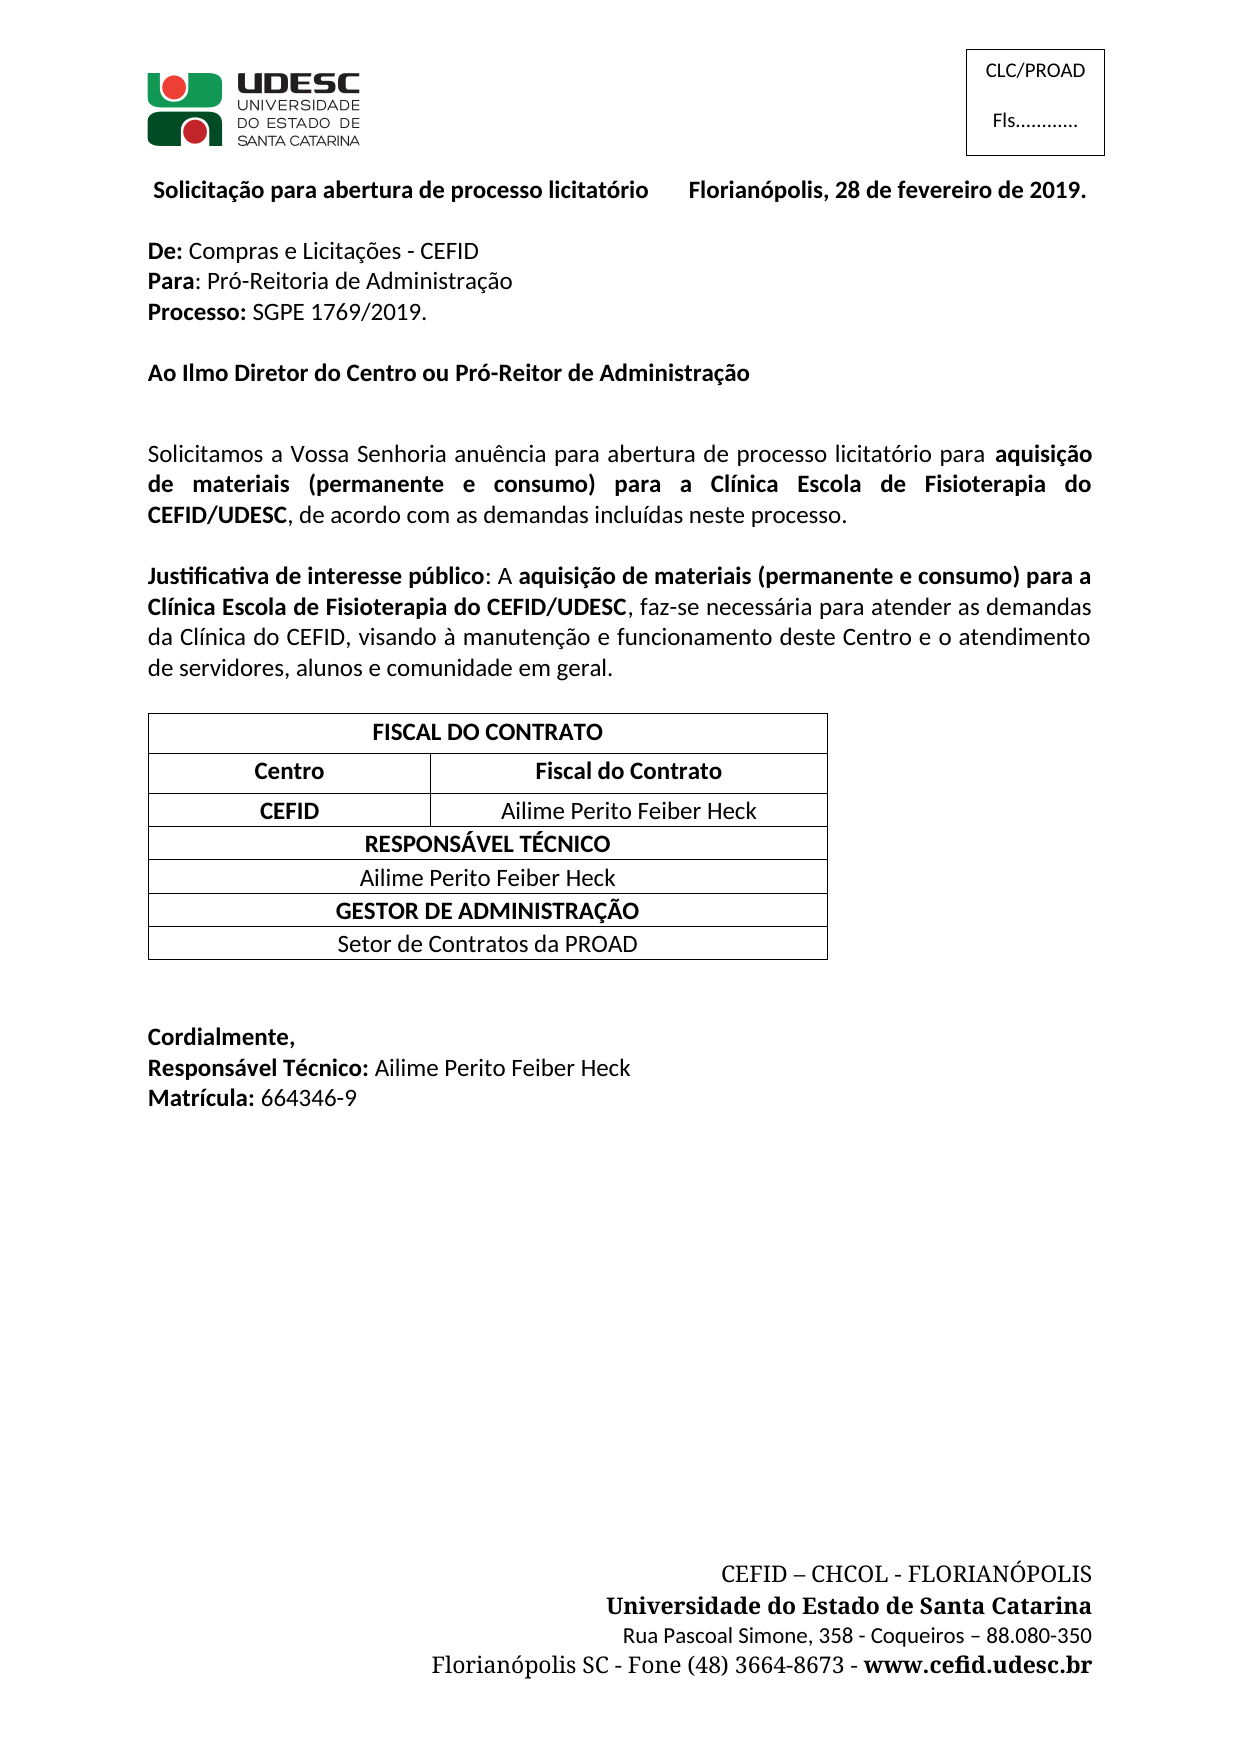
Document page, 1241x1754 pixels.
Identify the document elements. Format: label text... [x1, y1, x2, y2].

picture [147, 73, 360, 146]
text Cordialmente, [148, 1021, 1092, 1052]
table_cell GESTOR DE ADMINISTRAÇÃO [149, 894, 827, 926]
table_cell Ailime Perito Feiber Heck [149, 860, 827, 892]
table_header FISCAL DO CONTRATO [149, 714, 827, 753]
text Processo: SGPE 1769/2019. [148, 296, 1092, 326]
table_cell RESPONSÁVEL TÉCNICO [149, 827, 827, 859]
table_cell CEFID [149, 794, 430, 826]
text Solicitamos a Vossa Senhoria anuência para abertura de processo licitatório para aquisição de materiais (permanente e consumo) para a Clínica Escola de Fisioterapia do CEFID/UDESC, de acordo com as demandas incluídas neste processo. [148, 438, 1092, 530]
text Para: Pró-Reitoria de Administração [148, 265, 1092, 296]
text Justificativa de interesse público: A aquisição de materiais (permanente e consumo) para a Clínica Escola de Fisioterapia do CEFID/UDESC, faz-se necessária para atender as demandas da Clínica do CEFID, visando à manutenção e funcionamento deste Centro e o atendimento de servidores, alunos e comunidade em geral. [148, 560, 1092, 682]
table_cell Ailime Perito Feiber Heck [431, 794, 827, 826]
table_cell Setor de Contratos da PROAD [149, 927, 827, 959]
text Responsável Técnico: Ailime Perito Feiber Heck [148, 1052, 1092, 1082]
text Ao Ilmo Diretor do Centro ou Pró-Reitor de Administração [148, 357, 1092, 387]
table_cell Centro [149, 754, 430, 792]
text De: Compras e Licitações - CEFID [148, 235, 1092, 265]
text Solicitação para abertura de processo licitatório Florianópolis, 28 de fevereiro de 2019. [148, 174, 1092, 204]
table_cell Fiscal do Contrato [431, 754, 827, 792]
text Matrícula: 664346-9 [148, 1082, 1092, 1113]
